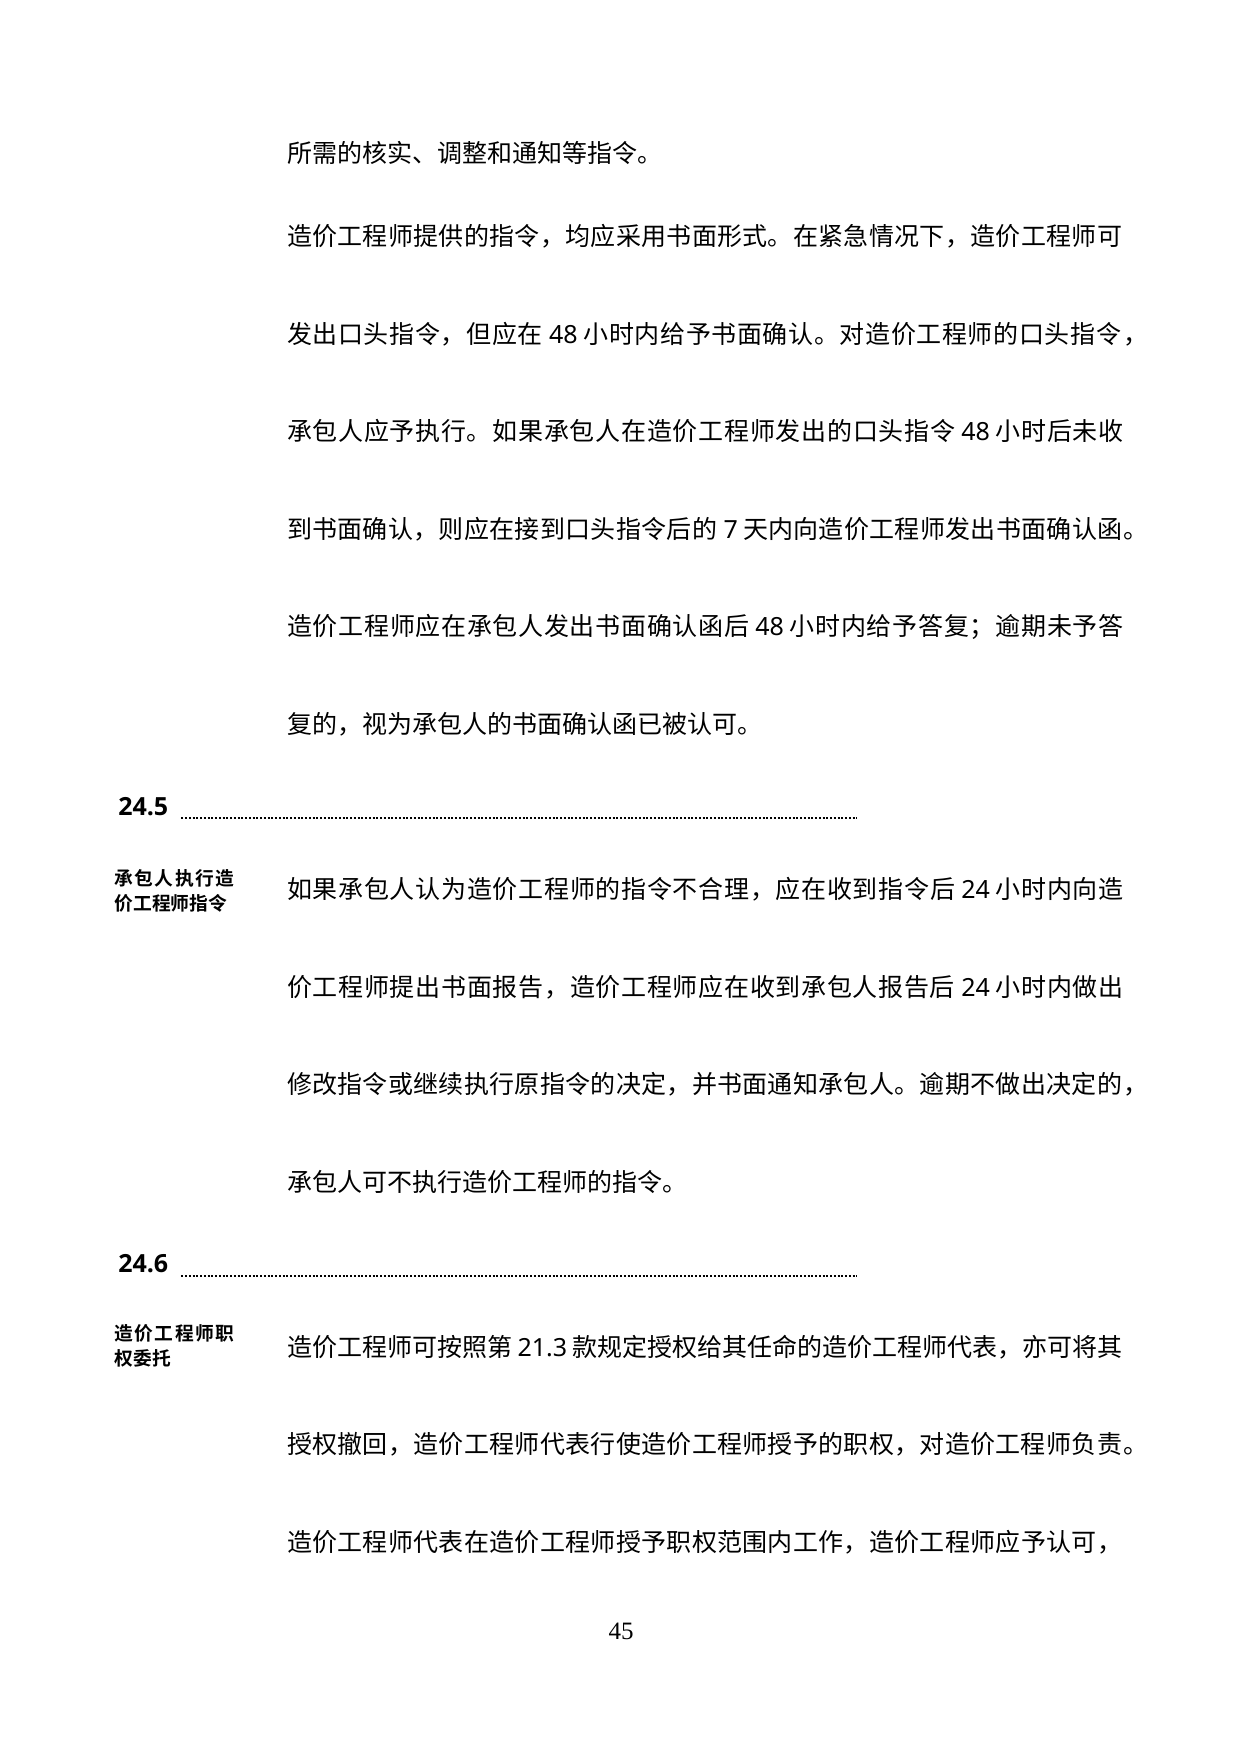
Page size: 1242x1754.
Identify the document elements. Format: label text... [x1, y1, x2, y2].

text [287, 119, 1123, 184]
text 24.5 [118, 773, 1123, 838]
text 造价工程师提供的指令，均应采用书面形式。在紧急情况下，造价工程师可发出口头指令，但应在48小时内给予书面确认。对造价工程师的口头指令，承包人应予执行。如果承包人在造价工程师发出的口头指令48小时后未收到书面确认，则应在接到口头指令后的7天内向造价工程师发出书面确认函。造价工程师应在承包人发出书面确认函后48小时内给予答复；逾期未予答复的，视为承包人的书面确认函已被认可。 [287, 202, 1123, 755]
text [287, 1313, 1123, 1573]
text 如果承包人认为造价工程师的指令不合理，应在收到指令后24小时内向造价工程师提出书面报告，造价工程师应在收到承包人报告后24小时内做出修改指令或继续执行原指令的决定，并书面通知承包人。逾期不做出决定的，承包人可不执行造价工程师的指令。 [287, 855, 1123, 1213]
text 24.6 [118, 1231, 1123, 1296]
